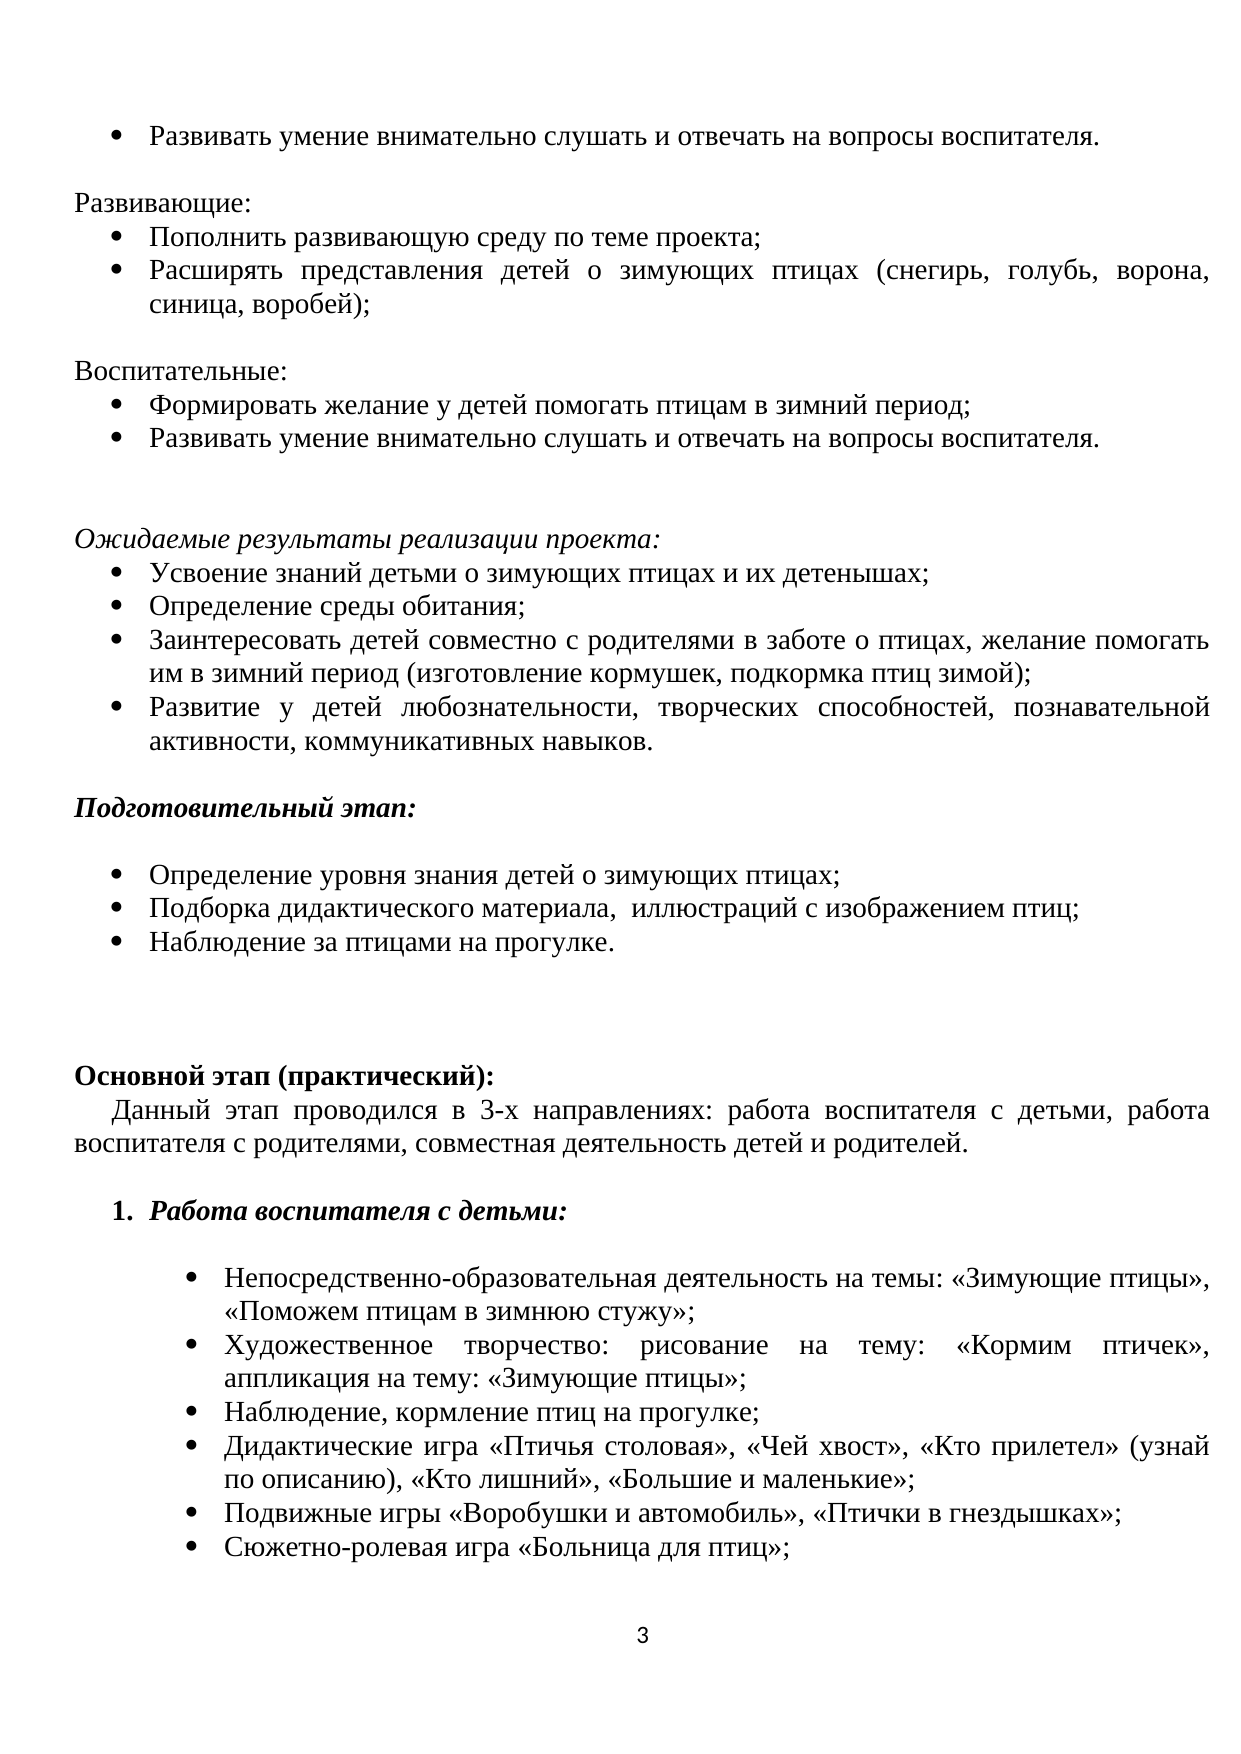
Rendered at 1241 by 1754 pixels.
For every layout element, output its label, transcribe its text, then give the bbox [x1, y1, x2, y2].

list Непосредственно-образовательная деятельность на темы: «Зимующие птицы», «Поможем птицам в зимнюю стужу»; [186, 1260, 1211, 1327]
list Определение среды обитания; [111, 588, 1211, 622]
text Воспитательные: [74, 353, 1211, 387]
text Подготовительный этап: [74, 790, 1211, 823]
text Ожидаемые результаты реализации проекта: [74, 521, 1211, 555]
list Работа воспитателя с детьми: [111, 1193, 1211, 1226]
list Наблюдение за птицами на прогулке. [111, 924, 1211, 958]
list Заинтересовать детей совместно с родителями в заботе о птицах, желание помогать им в зимний период (изготовление кормушек, подкормка птиц зимой); [111, 622, 1211, 689]
text Основной этап (практический): [74, 1058, 1211, 1092]
text Развивающие: [74, 185, 1211, 219]
text Данный этап проводился в 3-х направлениях: работа воспитателя с детьми, работа воспитателя с родителями, совместная деятельность детей и родителей. [74, 1092, 1211, 1159]
list Сюжетно-ролевая игра «Больница для птиц»; [186, 1529, 1211, 1562]
list Художественное творчество: рисование на тему: «Кормим птичек», аппликация на тему: «Зимующие птицы»; [186, 1327, 1211, 1394]
list Развивать умение внимательно слушать и отвечать на вопросы воспитателя. [111, 420, 1211, 454]
list Наблюдение, кормление птиц на прогулке; [186, 1394, 1211, 1428]
list Подборка дидактического материала, иллюстраций с изображением птиц; [111, 891, 1211, 924]
list Подвижные игры «Воробушки и автомобиль», «Птички в гнездышках»; [186, 1495, 1211, 1529]
list Усвоение знаний детьми о зимующих птицах и их детенышах; [111, 555, 1211, 588]
list Расширять представления детей о зимующих птицах (снегирь, голубь, ворона, синица, воробей); [111, 252, 1211, 320]
list Определение уровня знания детей о зимующих птицах; [111, 857, 1211, 891]
list Дидактические игра «Птичья столовая», «Чей хвост», «Кто прилетел» (узнай по описанию), «Кто лишний», «Большие и маленькие»; [186, 1428, 1211, 1495]
list Пополнить развивающую среду по теме проекта; [111, 219, 1211, 252]
list Развитие у детей любознательности, творческих способностей, познавательной активности, коммуникативных навыков. [111, 689, 1211, 756]
list Развивать умение внимательно слушать и отвечать на вопросы воспитателя. [111, 118, 1211, 152]
list Формировать желание у детей помогать птицам в зимний период; [111, 387, 1211, 420]
